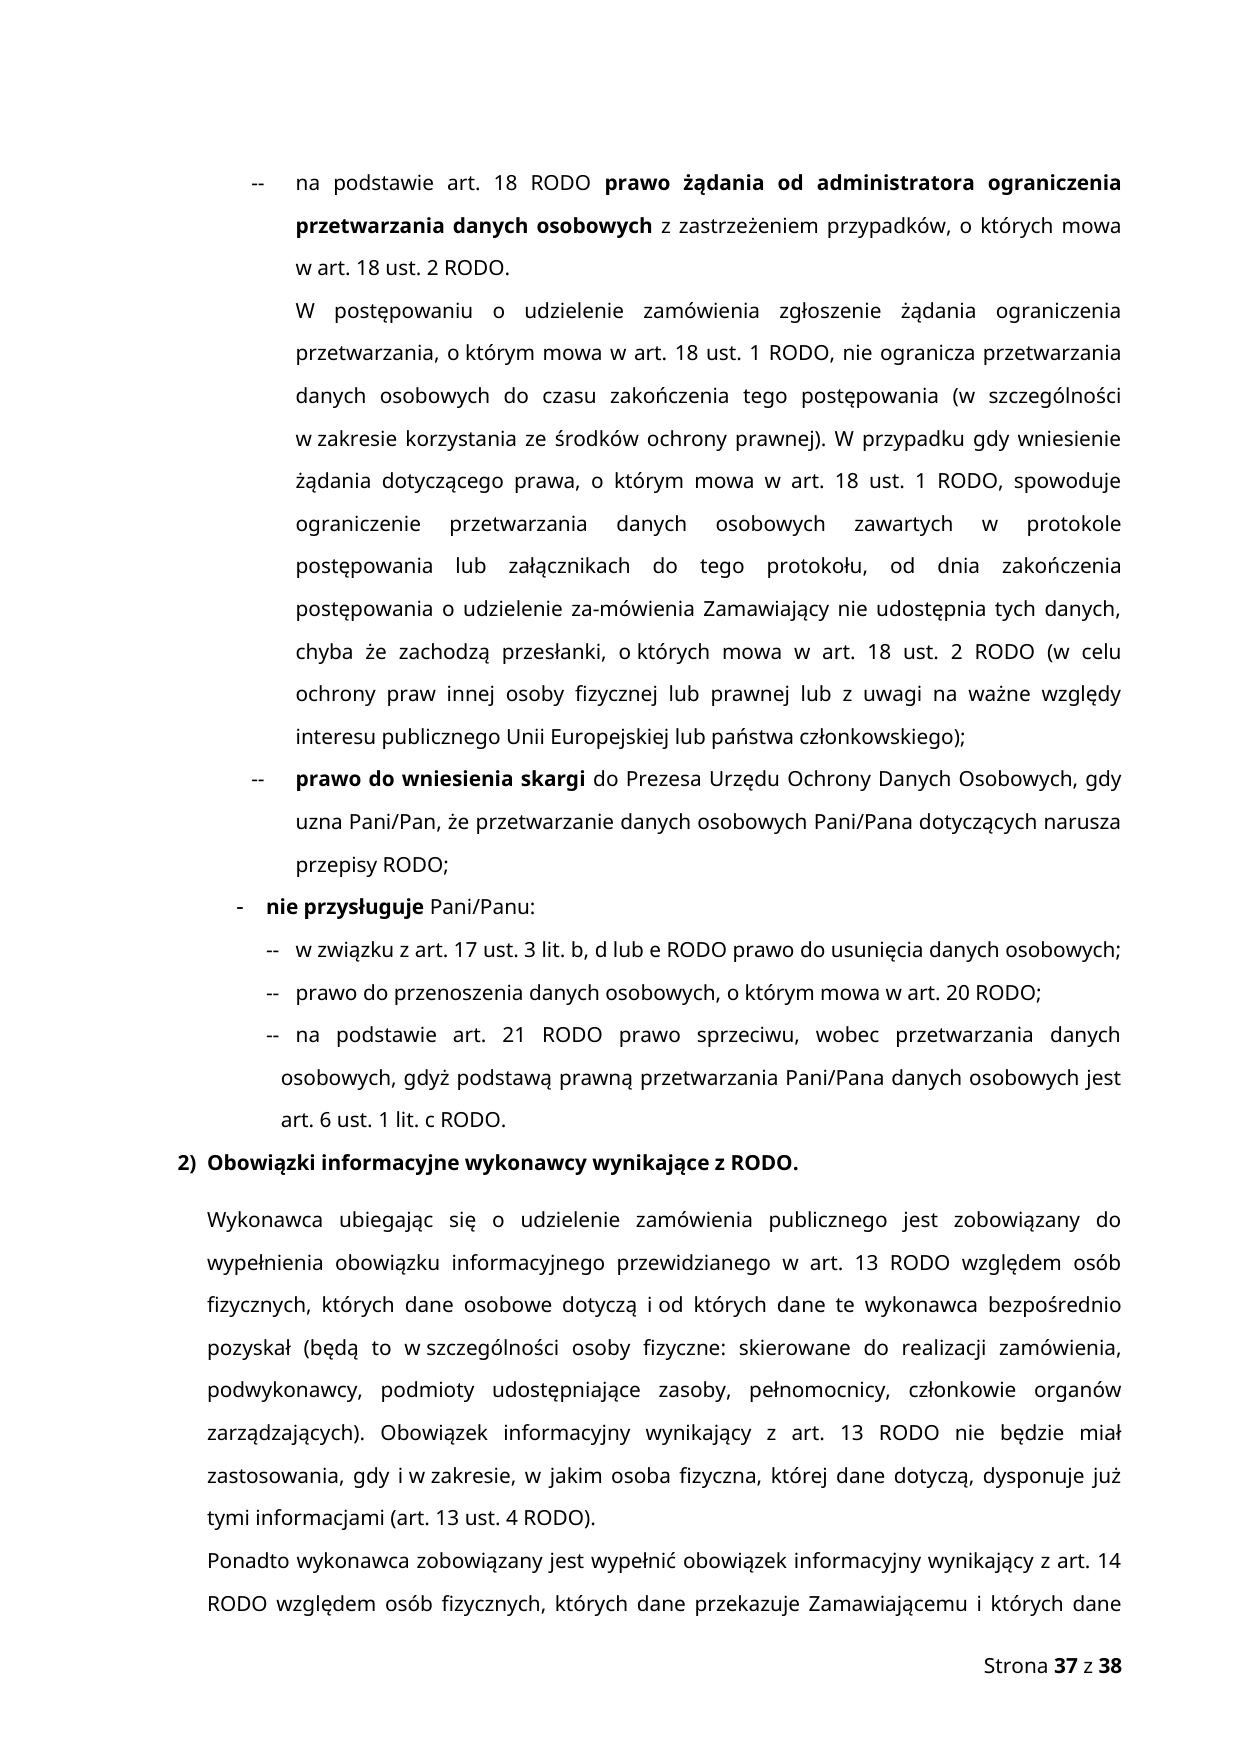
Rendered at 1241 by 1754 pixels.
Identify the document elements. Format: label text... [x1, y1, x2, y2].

text -- prawo do wniesienia skargi do Prezesa Urzędu Ochrony Danych Osobowych, gdy uzna Pani/Pan, że przetwarzanie danych osobowych Pani/Pana dotyczących narusza przepisy RODO; [251, 764, 1122, 878]
text -- prawo do przenoszenia danych osobowych, o którym mowa w art. 20 RODO; [266, 978, 1122, 1006]
text Wykonawca ubiegając się o udzielenie zamówienia publicznego jest zobowiązany do wypełnienia obowiązku informacyjnego przewidzianego w art. 13 RODO względem osób fizycznych, których dane osobowe dotyczą i od których dane te wykonawca bezpośrednio pozyskał (będą to w szczególności osoby fizyczne: skierowane do realizacji zamówienia, podwykonawcy, podmioty udostępniające zasoby, pełnomocnicy, członkowie organów zarządzających). Obowiązek informacyjny wynikający z art. 13 RODO nie będzie miał zastosowania, gdy i w zakresie, w jakim osoba fizyczna, której dane dotyczą, dysponuje już tymi informacjami (art. 13 ust. 4 RODO). [207, 1205, 1122, 1532]
text -- na podstawie art. 18 RODO prawo żądania od administratora ograniczenia przetwarzania danych osobowych z zastrzeżeniem przypadków, o których mowa w art. 18 ust. 2 RODO. [251, 168, 1122, 282]
text -- na podstawie art. 21 RODO prawo sprzeciwu, wobec przetwarzania danych osobowych, gdyż podstawą prawną przetwarzania Pani/Pana danych osobowych jest art. 6 ust. 1 lit. c RODO. [266, 1020, 1122, 1134]
list nie przysługuje Pani/Panu: [236, 892, 1122, 921]
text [207, 1546, 1122, 1617]
text -- w związku z art. 17 ust. 3 lit. b, d lub e RODO prawo do usunięcia danych osobowych; [266, 935, 1122, 963]
text W postępowaniu o udzielenie zamówienia zgłoszenie żądania ograniczenia przetwarzania, o którym mowa w art. 18 ust. 1 RODO, nie ogranicza przetwarzania danych osobowych do czasu zakończenia tego postępowania (w szczególności w zakresie korzystania ze środków ochrony prawnej). W przypadku gdy wniesienie żądania dotyczącego prawa, o którym mowa w art. 18 ust. 1 RODO, spowoduje ograniczenie przetwarzania danych osobowych zawartych w protokole postępowania lub załącznikach do tego protokołu, od dnia zakończenia postępowania o udzielenie za-mówienia Zamawiający nie udostępnia tych danych, chyba że zachodzą przesłanki, o których mowa w art. 18 ust. 2 RODO (w celu ochrony praw innej osoby fizycznej lub prawnej lub z uwagi na ważne względy interesu publicznego Unii Europejskiej lub państwa członkowskiego); [295, 296, 1122, 750]
subtitle Obowiązki informacyjne wykonawcy wynikające z RODO. [177, 1148, 1122, 1176]
